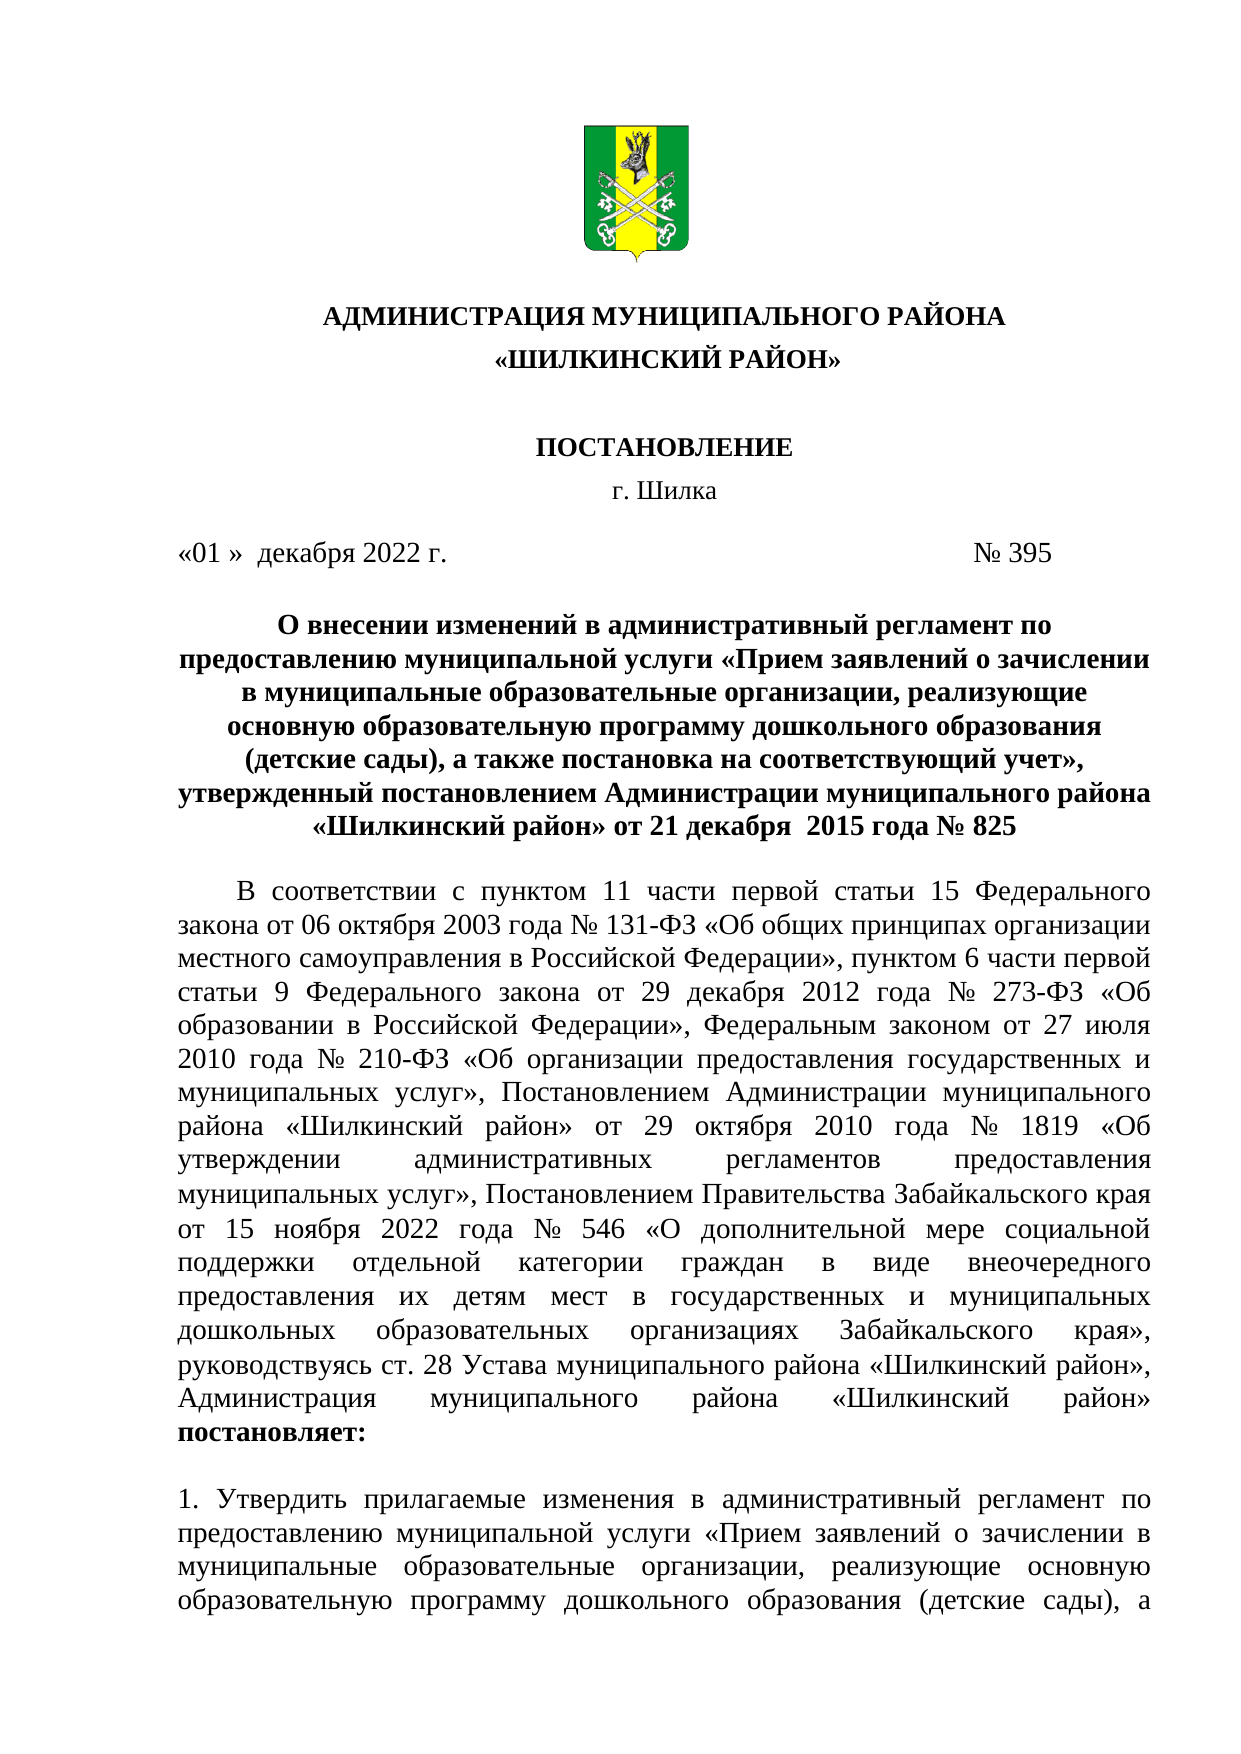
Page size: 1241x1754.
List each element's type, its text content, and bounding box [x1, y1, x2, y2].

text «01 » декабря 2022 г. № 395 [177, 535, 1152, 569]
text В соответствии с пунктом 11 части первой статьи 15 Федерального закона от 06 октября 2003 года № 131-ФЗ «Об общих принципах организации местного самоуправления в Российской Федерации», пунктом 6 части первой статьи 9 Федерального закона от 29 декабря 2012 года № 273-ФЗ «Об образовании в Российской Федерации», Федеральным законом от 27 июля 2010 года № 210-ФЗ «Об организации предоставления государственных и муниципальных услуг», Постановлением Администрации муниципального района «Шилкинский район» от 29 октября 2010 года № 1819 «Об утверждении административных регламентов предоставления муниципальных услуг», Постановлением Правительства Забайкальского края от 15 ноября 2022 года № 546 «О дополнительной мере социальной поддержки отдельной категории граждан в виде внеочередного предоставления их детям мест в государственных и муниципальных дошкольных образовательных организациях Забайкальского края», руководствуясь ст. 28 Устава муниципального района «Шилкинский район», Администрация муниципального района «Шилкинский район» постановляет: [177, 873, 1152, 1448]
text АДМИНИСТРАЦИЯ МУНИЦИПАЛЬНОГО РАЙОНА [177, 300, 1152, 331]
text «ШИЛКИНСКИЙ РАЙОН» [177, 343, 1152, 375]
text г. Шилка [177, 474, 1152, 506]
text О внесении изменений в административный регламент по предоставлению муниципальной услуги «Прием заявлений о зачислении в муниципальные образовательные организации, реализующие основную образовательную программу дошкольного образования (детские сады), а также постановка на соответствующий учет», утвержденный постановлением Администрации муниципального района «Шилкинский район» от 21 декабря 2015 года № 825 [177, 607, 1152, 842]
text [177, 1481, 1152, 1615]
text ПОСТАНОВЛЕНИЕ [177, 431, 1152, 462]
